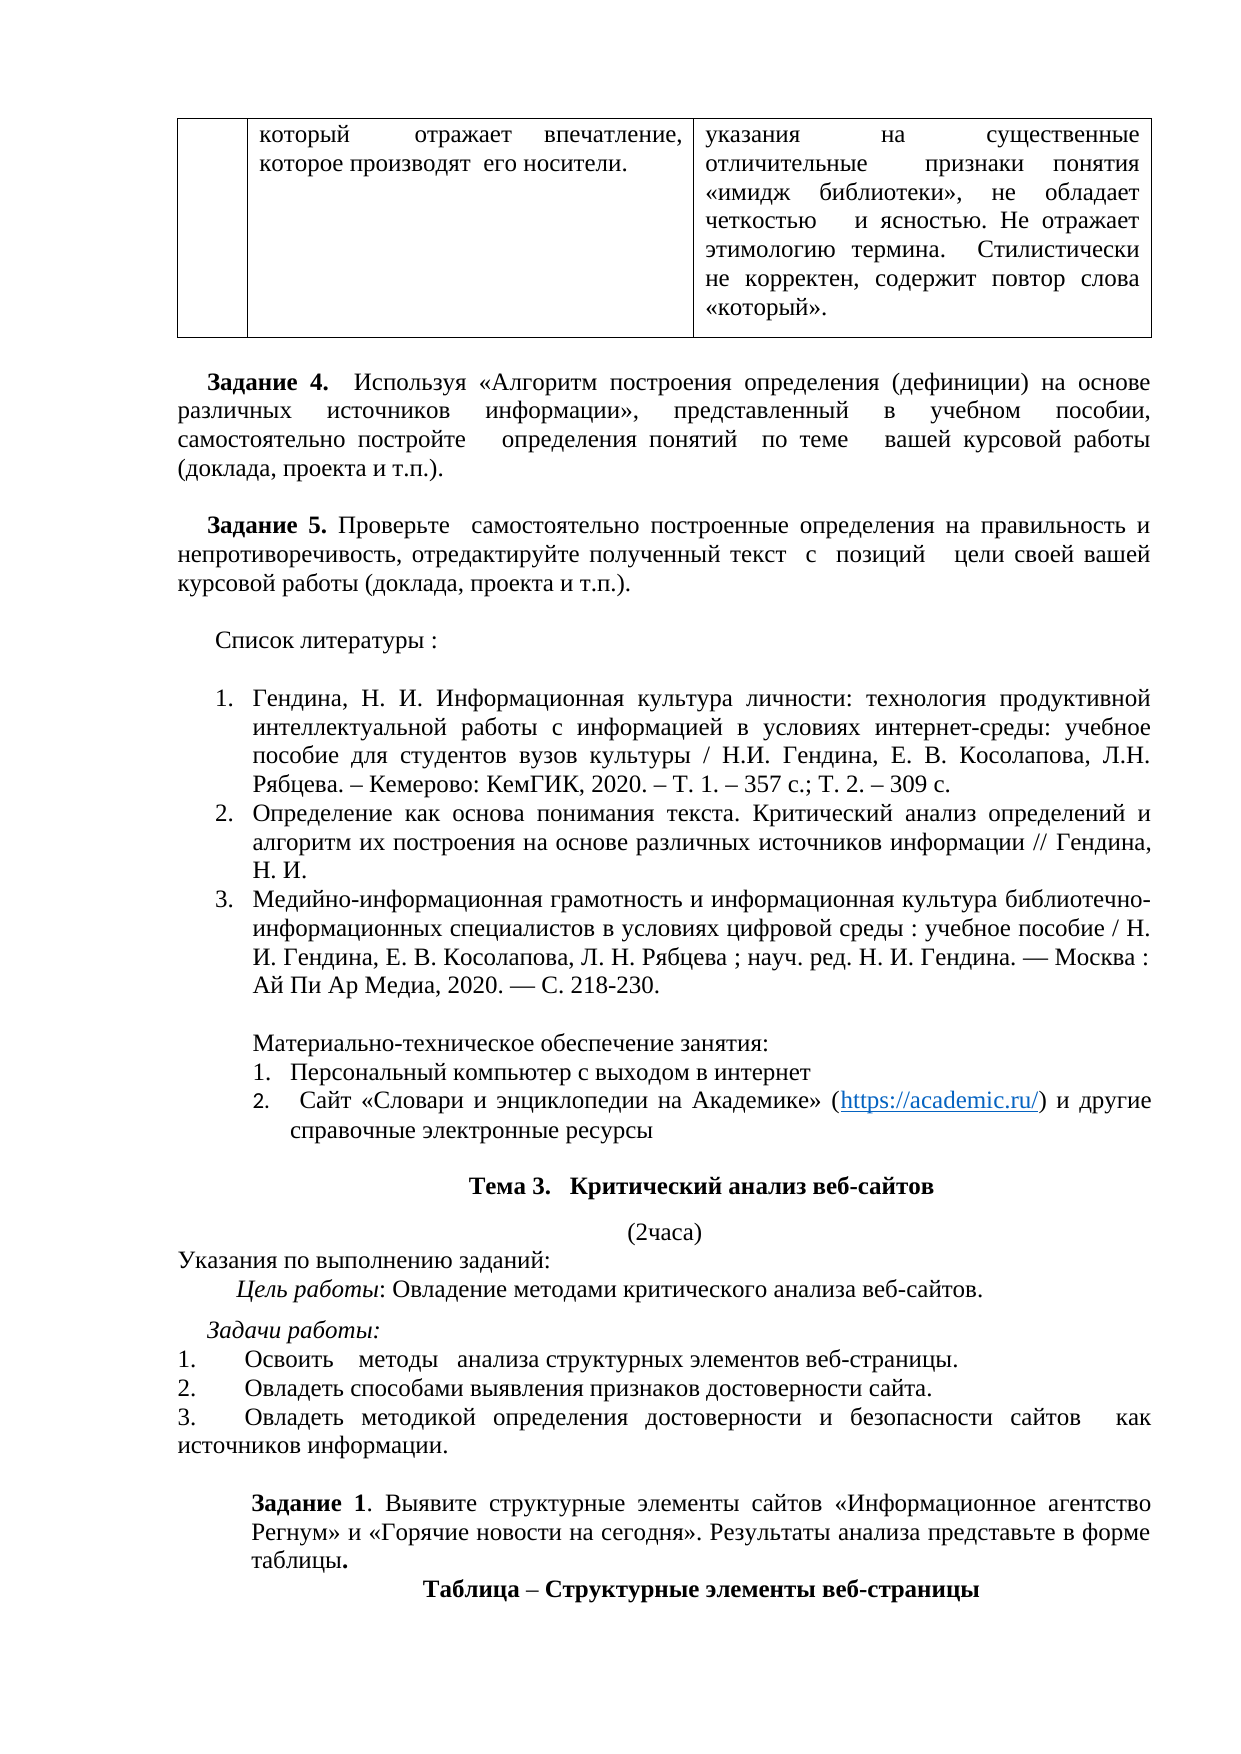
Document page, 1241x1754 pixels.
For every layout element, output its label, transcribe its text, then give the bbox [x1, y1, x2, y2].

list Освоить методы анализа структурных элементов веб-страницы. [177, 1344, 1152, 1373]
subtitle Задачи работы: [177, 1316, 1152, 1344]
list Сайт «Словари и энциклопедии на Академике» (https://academic.ru/) и другие справочные электронные ресурсы [252, 1086, 1152, 1143]
text Материально-техническое обеспечение занятия: [252, 1028, 1152, 1057]
text Список литературы : [177, 626, 1152, 654]
text Указания по выполнению заданий: [177, 1246, 1152, 1274]
text (2часа) [177, 1217, 1152, 1246]
table_cell 1. [178, 119, 247, 337]
text Задание 4. Используя «Алгоритм построения определения (дефиниции) на основе различных источников информации», представленный в учебном пособии, самостоятельно постройте определения понятий по теме вашей курсовой работы (доклада, проекта и т.п.). [177, 367, 1152, 482]
list Определение как основа понимания текста. Критический анализ определений и алгоритм их построения на основе различных источников информации // Гендина, Н. И. [215, 798, 1152, 884]
text Задание 5. Проверьте самостоятельно построенные определения на правильность и непротиворечивость, отредактируйте полученный текст с позиций цели своей вашей курсовой работы (доклада, проекта и т.п.). [177, 511, 1152, 597]
list Овладеть способами выявления признаков достоверности сайта. [177, 1373, 1152, 1402]
list Гендина, Н. И. Информационная культура личности: технология продуктивной интеллектуальной работы с информацией в условиях интернет-среды: учебное пособие для студентов вузов культуры / Н.И. Гендина, Е. В. Косолапова, Л.Н. Рябцева. – Кемерово: КемГИК, 2020. – Т. 1. – 357 с.; Т. 2. – 309 с. [215, 683, 1152, 798]
text Таблица – Структурные элементы веб-страницы [177, 1574, 1152, 1603]
text Цель работы: Овладение методами критического анализа веб-сайтов. [207, 1274, 1152, 1303]
list Медийно-информационная грамотность и информационная культура библиотечно-информационных специалистов в условиях цифровой среды : учебное пособие / Н. И. Гендина, Е. В. Косолапова, Л. Н. Рябцева ; науч. ред. Н. И. Гендина. — Москва : Ай Пи Ар Медиа, 2020. — С. 218-230. [215, 884, 1152, 999]
text Задание 1. Выявите структурные элементы сайтов «Информационное агентство Регнум» и «Горячие новости на сегодня». Результаты анализа представьте в форме таблицы. [251, 1488, 1152, 1574]
text Тема 3. Критический анализ веб-сайтов [177, 1171, 1152, 1200]
list Персональный компьютер с выходом в интернет [252, 1057, 1152, 1086]
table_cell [248, 119, 693, 337]
list Овладеть методикой определения достоверности и безопасности сайтов как источников информации. [177, 1402, 1152, 1459]
